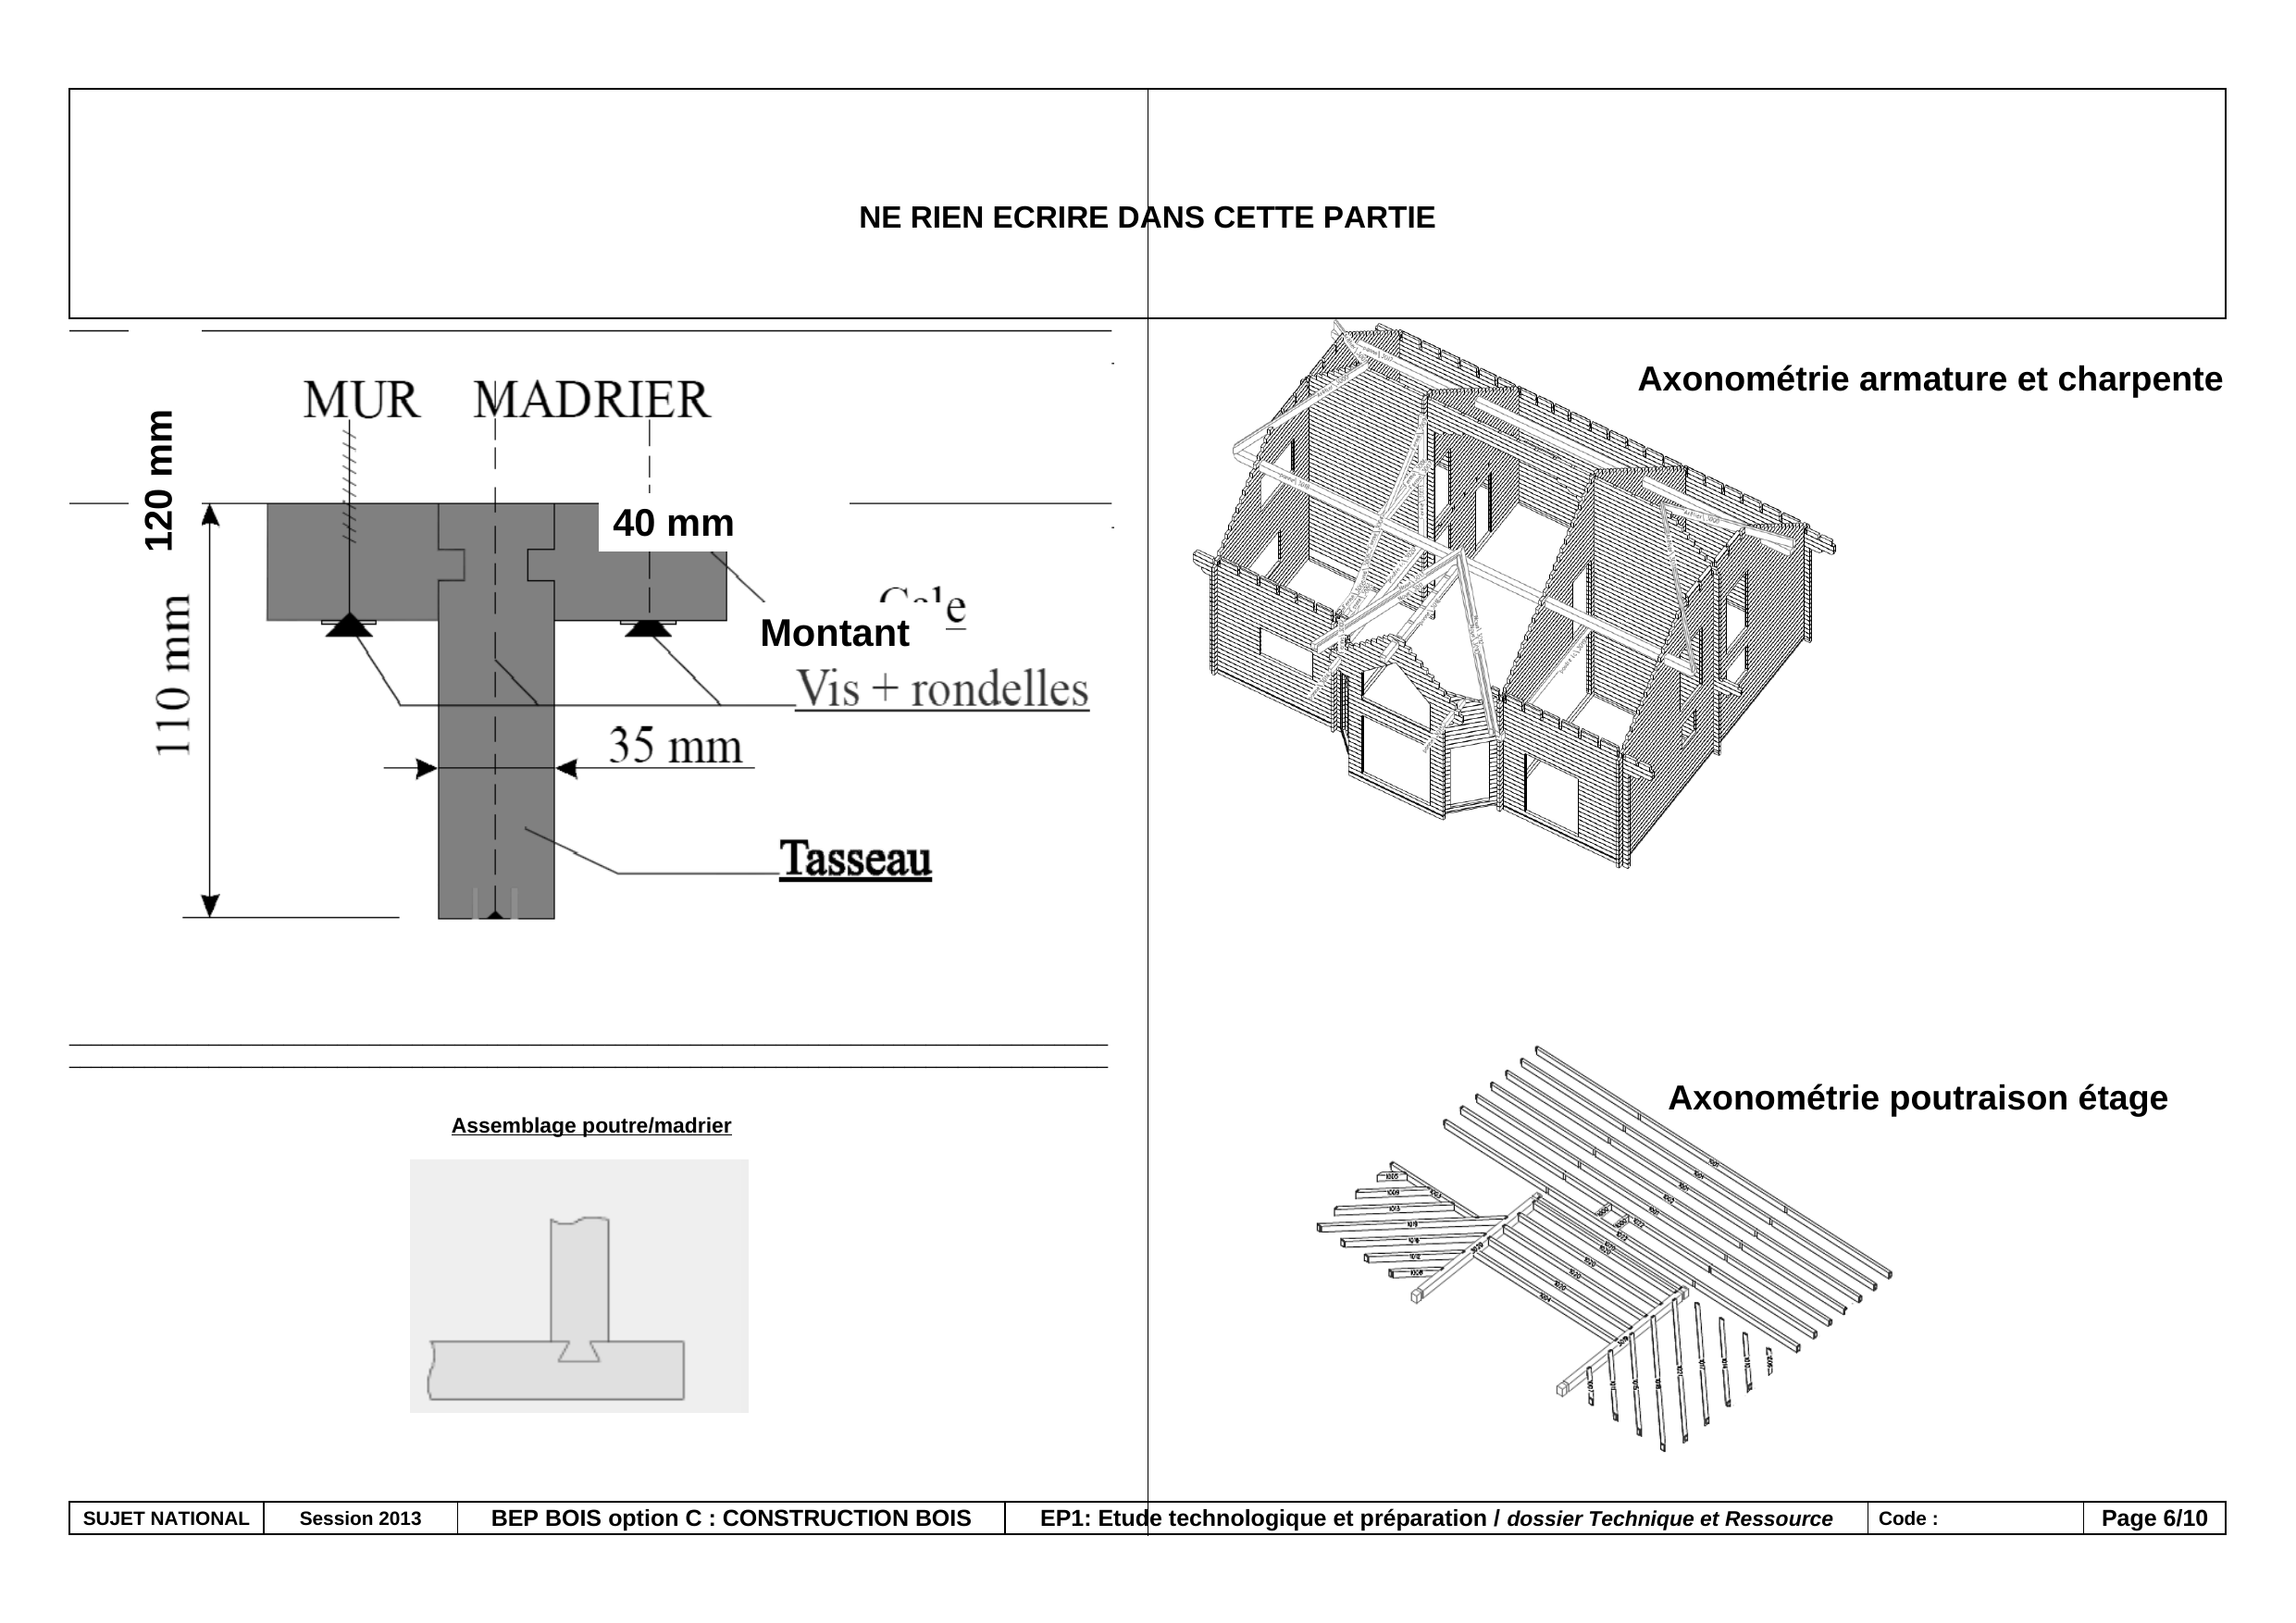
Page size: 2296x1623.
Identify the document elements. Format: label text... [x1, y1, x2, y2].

picture [1896, 1094, 1900, 1107]
picture [69, 319, 1114, 936]
text Assemblage poutre/madrier [69, 1113, 1113, 1137]
picture [410, 1159, 749, 1413]
picture [1181, 319, 1840, 880]
text __________________________________________________________________________________________________________________________________________________________________________________________________ [69, 1024, 1113, 1069]
picture [1283, 1035, 1900, 1471]
